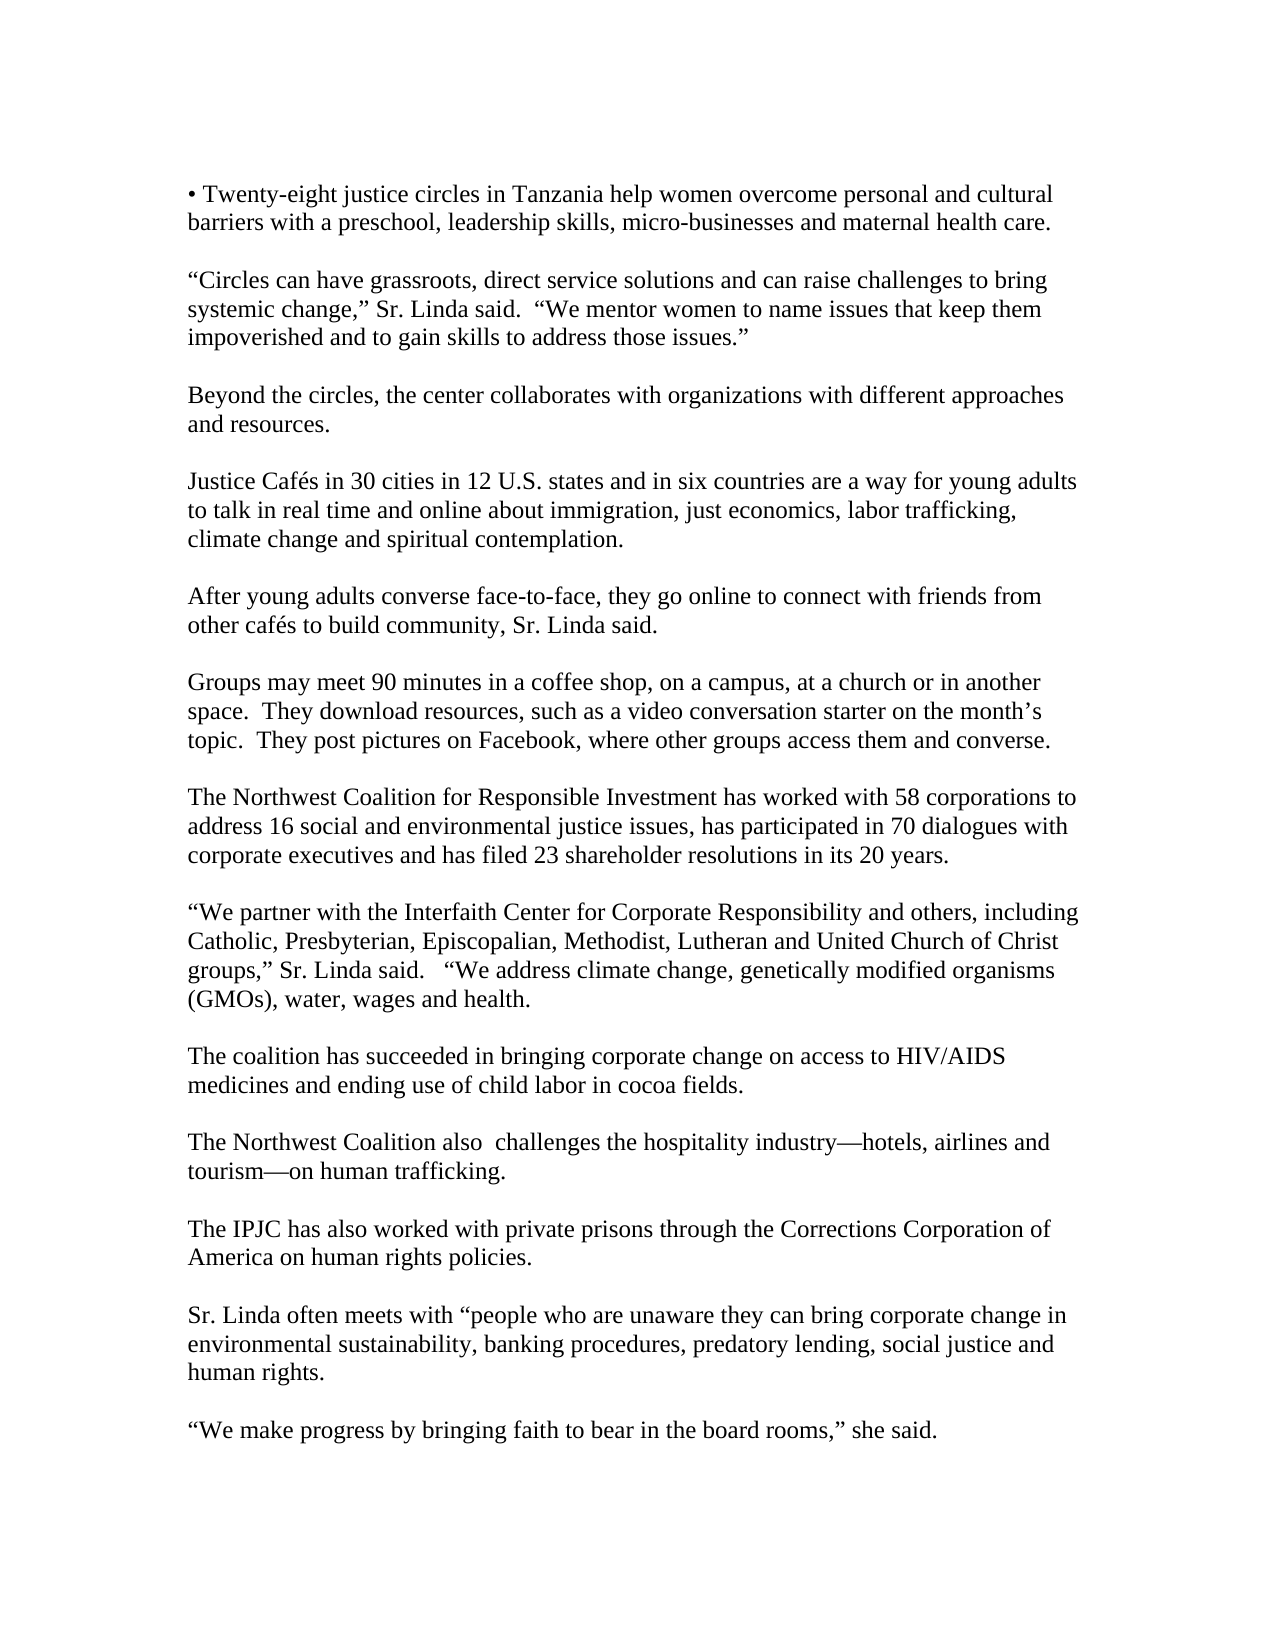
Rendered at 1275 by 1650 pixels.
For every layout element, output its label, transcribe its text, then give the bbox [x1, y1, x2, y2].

text “Circles can have grassroots, direct service solutions and can raise challenges to bring systemic change,” Sr. Linda said. “We mentor women to name issues that keep them impoverished and to gain skills to address those issues.” [187, 265, 1087, 351]
text After young adults converse face-to-face, they go online to connect with friends from other cafés to build community, Sr. Linda said. [187, 581, 1087, 639]
text • Twenty-eight justice circles in Tanzania help women overcome personal and cultural barriers with a preschool, leadership skills, micro-businesses and maternal health care. [187, 179, 1087, 236]
text “We make progress by bringing faith to bear in the board rooms,” she said. [187, 1415, 1087, 1444]
text Sr. Linda often meets with “people who are unaware they can bring corporate change in environmental sustainability, banking procedures, predatory lending, social justice and human rights. [187, 1300, 1087, 1386]
text The Northwest Coalition for Responsible Investment has worked with 58 corporations to address 16 social and environmental justice issues, has participated in 70 dialogues with corporate executives and has filed 23 shareholder resolutions in its 20 years. [187, 782, 1087, 869]
text The coalition has succeeded in bringing corporate change on access to HIV/AIDS medicines and ending use of child labor in cocoa fields. [187, 1041, 1087, 1099]
text Beyond the circles, the center collaborates with organizations with different approaches and resources. [187, 380, 1087, 437]
text The IPJC has also worked with private prisons through the Corrections Corporation of America on human rights policies. [187, 1214, 1087, 1271]
text The Northwest Coalition also challenges the hospitality industry—hotels, airlines and tourism—on human trafficking. [187, 1127, 1087, 1185]
text “We partner with the Interfaith Center for Corporate Responsibility and others, including Catholic, Presbyterian, Episcopalian, Methodist, Lutheran and United Church of Christ groups,” Sr. Linda said. “We address climate change, genetically modified organisms (GMOs), water, wages and health. [187, 897, 1087, 1012]
text Justice Cafés in 30 cities in 12 U.S. states and in six countries are a way for young adults to talk in real time and online about immigration, just economics, labor trafficking, climate change and spiritual contemplation. [187, 466, 1087, 552]
text Groups may meet 90 minutes in a coffee shop, on a campus, at a church or in another space. They download resources, such as a video conversation starter on the month’s topic. They post pictures on Facebook, where other groups access them and converse. [187, 667, 1087, 754]
